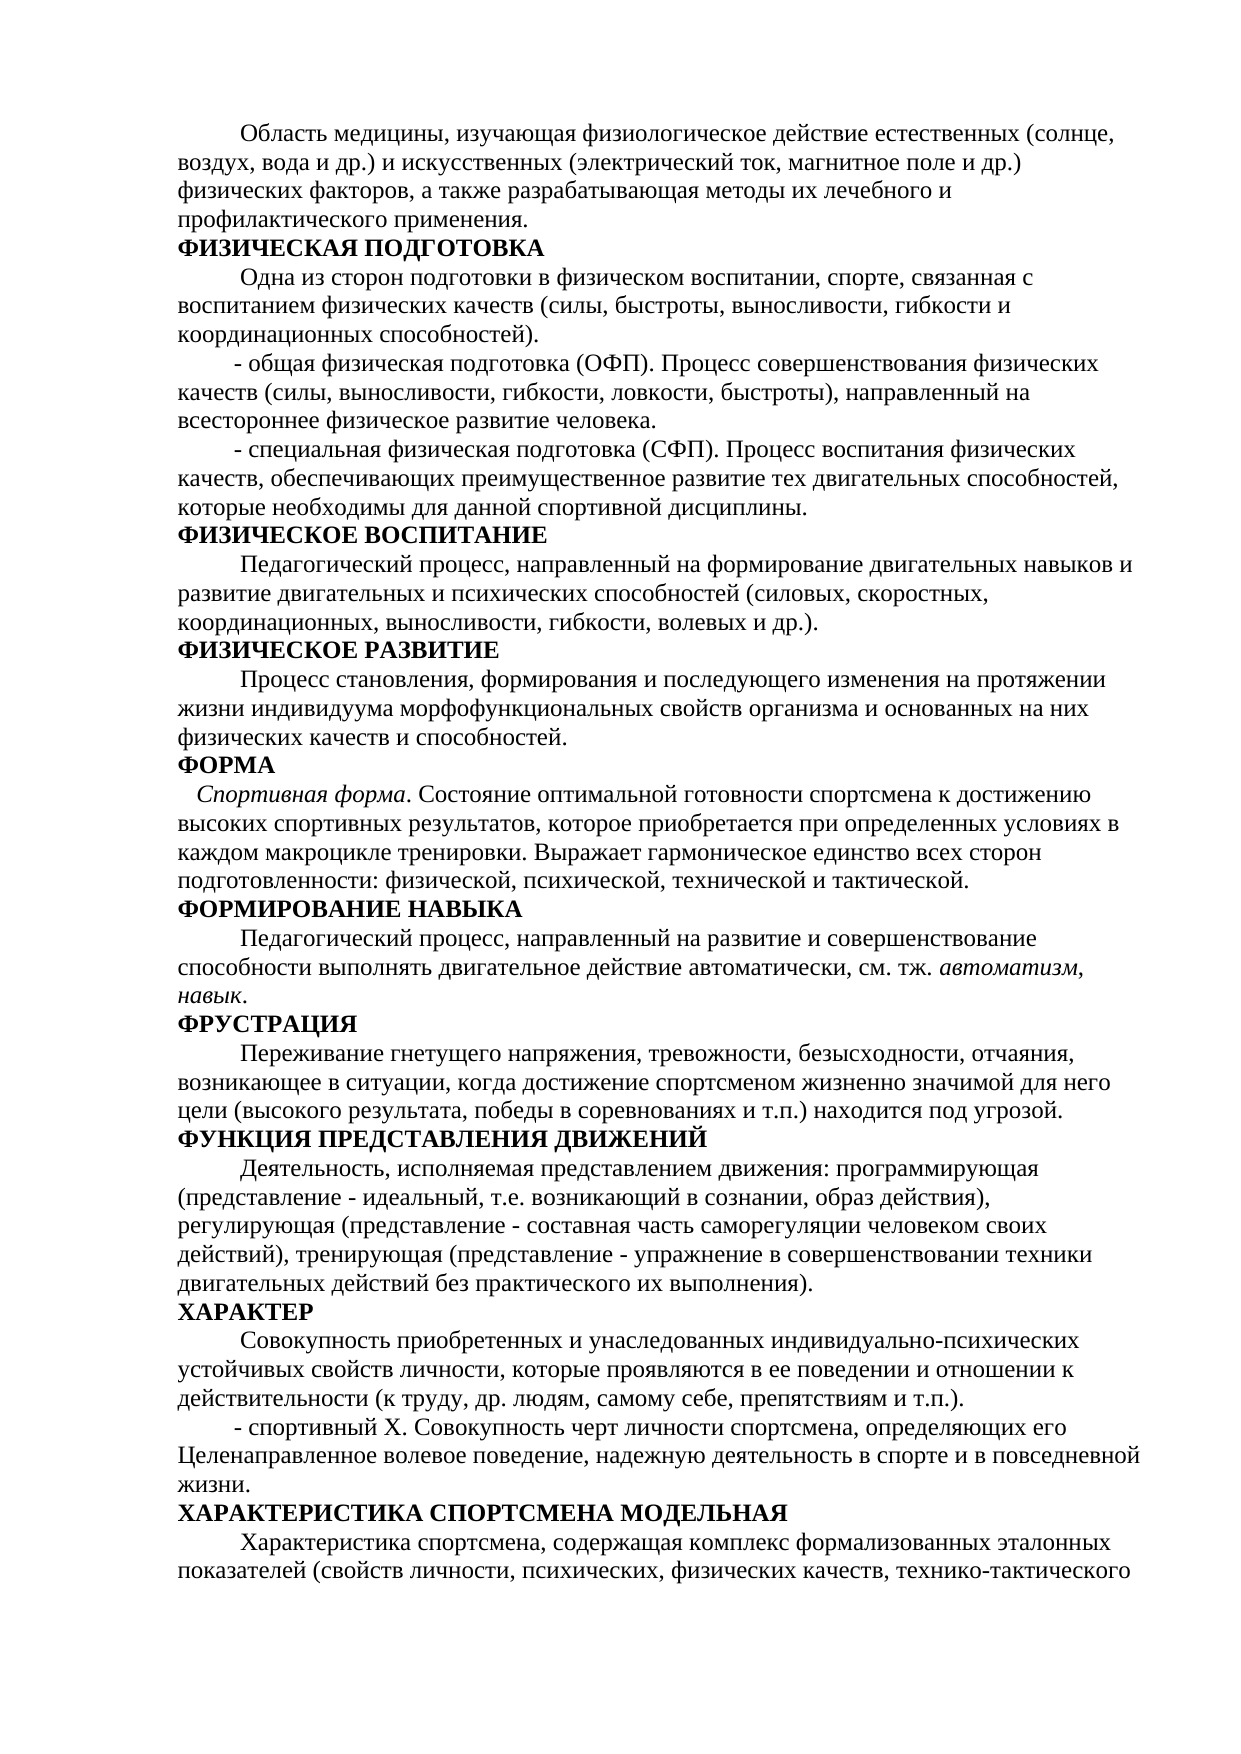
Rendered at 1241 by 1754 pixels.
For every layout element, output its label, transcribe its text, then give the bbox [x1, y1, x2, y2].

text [177, 1527, 1152, 1584]
text ФИЗИЧЕСКАЯ ПОДГОТОВКА [177, 233, 1152, 262]
text Процесс становления, формирования и последующего изменения на протяжении жизни индивидуума морфофункциональных свойств организма и основанных на них физических качеств и способностей. [177, 664, 1152, 751]
text Совокупность приобретенных и унаследованных индивидуально-психических устойчивых свойств личности, которые проявляются в ее поведении и отношении к действительности (к труду, др. людям, самому себе, препятствиям и т.п.). [177, 1326, 1152, 1412]
text - спортивный Х. Совокупность черт личности спортсмена, определяющих его Целенаправленное волевое поведение, надежную деятельность в спорте и в повседневной жизни. [177, 1412, 1152, 1498]
text Переживание гнетущего напряжения, тревожности, безысходности, отчаяния, возникающее в ситуации, когда достижение спортсменом жизненно значимой для него цели (высокого результата, победы в соревнованиях и т.п.) находится под угрозой. [177, 1038, 1152, 1124]
text ФРУСТРАЦИЯ [177, 1009, 1152, 1038]
text Педагогический процесс, направленный на формирование двигательных навыков и развитие двигательных и психических способностей (силовых, скоростных, координационных, выносливости, гибкости, волевых и др.). [177, 549, 1152, 636]
text ФИЗИЧЕСКОЕ РАЗВИТИЕ [177, 636, 1152, 664]
text ФИЗИЧЕСКОЕ ВОСПИТАНИЕ [177, 521, 1152, 549]
text - общая физическая подготовка (ОФП). Процесс совершенствования физических качеств (силы, выносливости, гибкости, ловкости, быстроты), направленный на всестороннее физическое развитие человека. [177, 348, 1152, 434]
text - специальная физическая подготовка (СФП). Процесс воспитания физических качеств, обеспечивающих преимущественное развитие тех двигательных способностей, которые необходимы для данной спортивной дисциплины. [177, 434, 1152, 521]
text Педагогический процесс, направленный на развитие и совершенствование способности выполнять двигательное действие автоматически, см. тж. автоматизм, навык. [177, 923, 1152, 1009]
text Область медицины, изучающая физиологическое действие естественных (солнце, воздух, вода и др.) и искусственных (электрический ток, магнитное поле и др.) физических факторов, а также разрабатывающая методы их лечебного и профилактического применения. [177, 118, 1152, 233]
text Спортивная форма. Состояние оптимальной готовности спортсмена к достижению высоких спортивных результатов, которое приобретается при определенных условиях в каждом макроцикле тренировки. Выражает гармоническое единство всех сторон подготовленности: физической, психической, технической и тактической. [177, 779, 1152, 894]
text Одна из сторон подготовки в физическом воспитании, спорте, связанная с воспитанием физических качеств (силы, быстроты, выносливости, гибкости и координационных способностей). [177, 262, 1152, 348]
text ФОРМИРОВАНИЕ НАВЫКА [177, 894, 1152, 923]
text ФОРМА [177, 751, 1152, 779]
text ХАРАКТЕРИСТИКА СПОРТСМЕНА МОДЕЛЬНАЯ [177, 1498, 1152, 1527]
text Деятельность, исполняемая представлением движения: программирующая (представление - идеальный, т.е. возникающий в сознании, образ действия), регулирующая (представление - составная часть саморегуляции человеком своих действий), тренирующая (представление - упражнение в совершенствовании техники двигательных действий без практического их выполнения). [177, 1153, 1152, 1297]
text ХАРАКТЕР [177, 1297, 1152, 1326]
text ФУНКЦИЯ ПРЕДСТАВЛЕНИЯ ДВИЖЕНИЙ [177, 1124, 1152, 1153]
